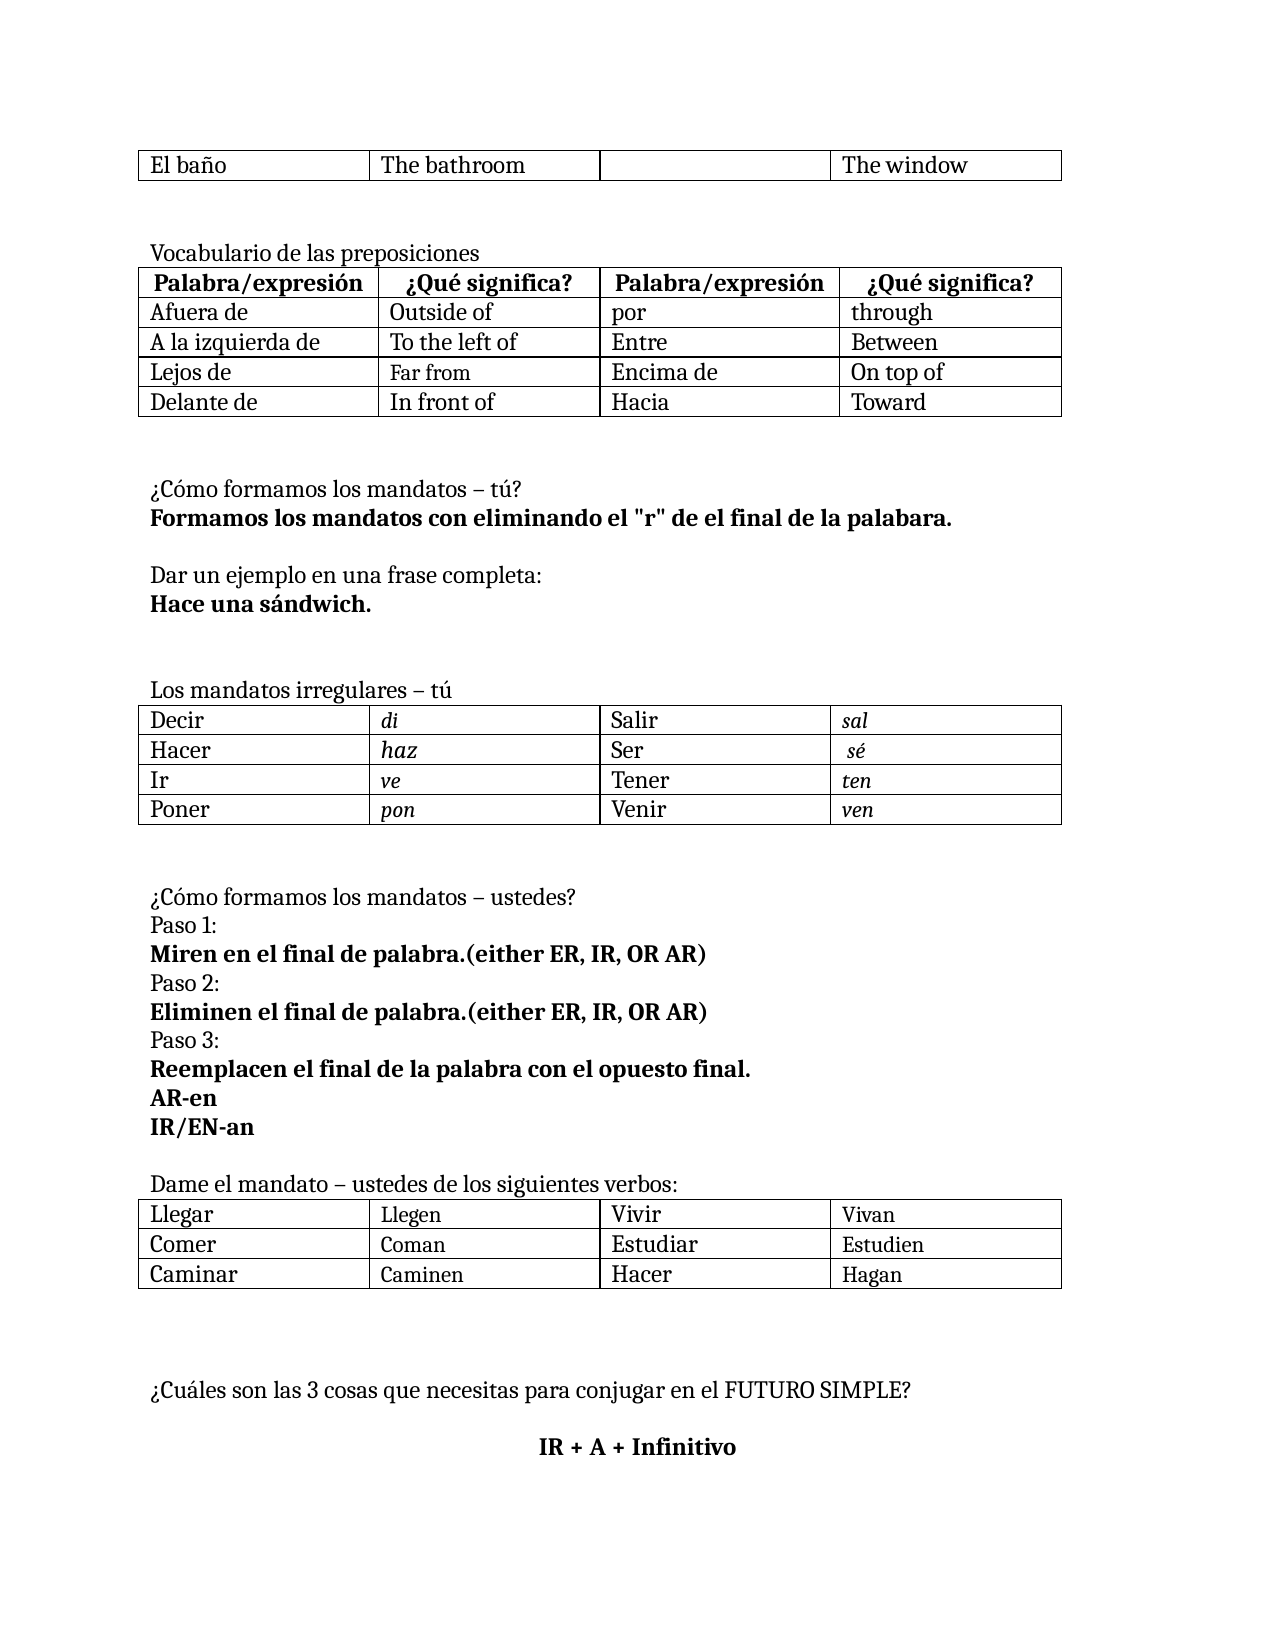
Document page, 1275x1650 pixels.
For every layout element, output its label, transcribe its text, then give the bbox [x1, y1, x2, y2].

table_cell Coman [370, 1229, 599, 1258]
table_cell por [601, 298, 839, 327]
text ¿Cómo formamos los mandatos – ustedes? [150, 882, 1125, 911]
table_cell Estudiar [601, 1229, 830, 1258]
text AR-en [150, 1083, 1125, 1112]
table_cell Far from [379, 358, 599, 386]
table_cell Ser [601, 735, 830, 764]
table_cell A la izquierda de [139, 328, 378, 356]
text Paso 2: [150, 968, 1125, 997]
text Vocabulario de las preposiciones [150, 238, 1125, 267]
table_cell Toward [840, 387, 1061, 416]
table_header sal [831, 706, 1061, 734]
table_header Llegar [139, 1200, 369, 1228]
table_cell Ir [139, 765, 369, 794]
text Dar un ejemplo en una frase completa: [150, 561, 1125, 589]
text Los mandatos irregulares – tú [150, 676, 1125, 704]
table_cell haz [370, 735, 599, 764]
table_cell Estudien [831, 1229, 1061, 1258]
table_cell Hagan [831, 1259, 1061, 1288]
text Hace una sándwich. [150, 589, 1125, 618]
table_cell Hacia [601, 387, 839, 416]
table_cell Poner [139, 795, 369, 824]
table_cell Delante de [139, 387, 378, 416]
text Miren en el final de palabra.(either ER, IR, OR AR) [150, 940, 1125, 968]
table_cell The window [831, 151, 1061, 180]
table_cell Caminar [139, 1259, 369, 1288]
table_header Palabra/expresión [139, 268, 378, 297]
table_header ¿Qué significa? [379, 268, 599, 297]
table_cell ten [831, 765, 1061, 794]
table_header Vivan [831, 1200, 1061, 1228]
table_cell ven [831, 795, 1061, 824]
text Paso 3: [150, 1026, 1125, 1055]
text IR/EN-an [150, 1112, 1125, 1141]
table_cell ve [370, 765, 599, 794]
text Eliminen el final de palabra.(either ER, IR, OR AR) [150, 997, 1125, 1026]
table_header Vivir [601, 1200, 830, 1228]
table_cell pon [370, 795, 599, 824]
table_cell Caminen [370, 1259, 599, 1288]
table_cell In front of [379, 387, 599, 416]
table_cell Entre [601, 328, 839, 356]
table_header ¿Qué significa? [840, 268, 1061, 297]
table_cell Tener [601, 765, 830, 794]
table_header Salir [601, 706, 830, 734]
table_cell Lejos de [139, 358, 378, 386]
table_cell Outside of [379, 298, 599, 327]
table_cell Afuera de [139, 298, 378, 327]
table_header Palabra/expresión [601, 268, 839, 297]
text Reemplacen el final de la palabra con el opuesto final. [150, 1055, 1125, 1083]
table_cell Hacer [139, 735, 369, 764]
table_cell Encima de [601, 358, 839, 386]
text Paso 1: [150, 911, 1125, 940]
table_header Decir [139, 706, 369, 734]
table_cell Comer [139, 1229, 369, 1258]
text ¿Cómo formamos los mandatos – tú? [150, 474, 1125, 503]
table_header Llegen [370, 1200, 599, 1228]
table_cell Venir [601, 795, 830, 824]
table_cell El baño [139, 151, 369, 180]
table_cell sé [831, 735, 1061, 764]
table_cell The bathroom [370, 151, 599, 180]
table_header di [370, 706, 599, 734]
table_cell To the left of [379, 328, 599, 356]
text ¿Cuáles son las 3 cosas que necesitas para conjugar en el FUTURO SIMPLE? [150, 1375, 1125, 1404]
table_cell [601, 151, 830, 180]
table_cell through [840, 298, 1061, 327]
text IR + A + Infinitivo [150, 1433, 1125, 1461]
text Formamos los mandatos con eliminando el "r" de el final de la palabara. [150, 503, 1125, 532]
table_cell Hacer [601, 1259, 830, 1288]
table_cell On top of [840, 358, 1061, 386]
table_cell Between [840, 328, 1061, 356]
text Dame el mandato – ustedes de los siguientes verbos: [150, 1170, 1125, 1198]
